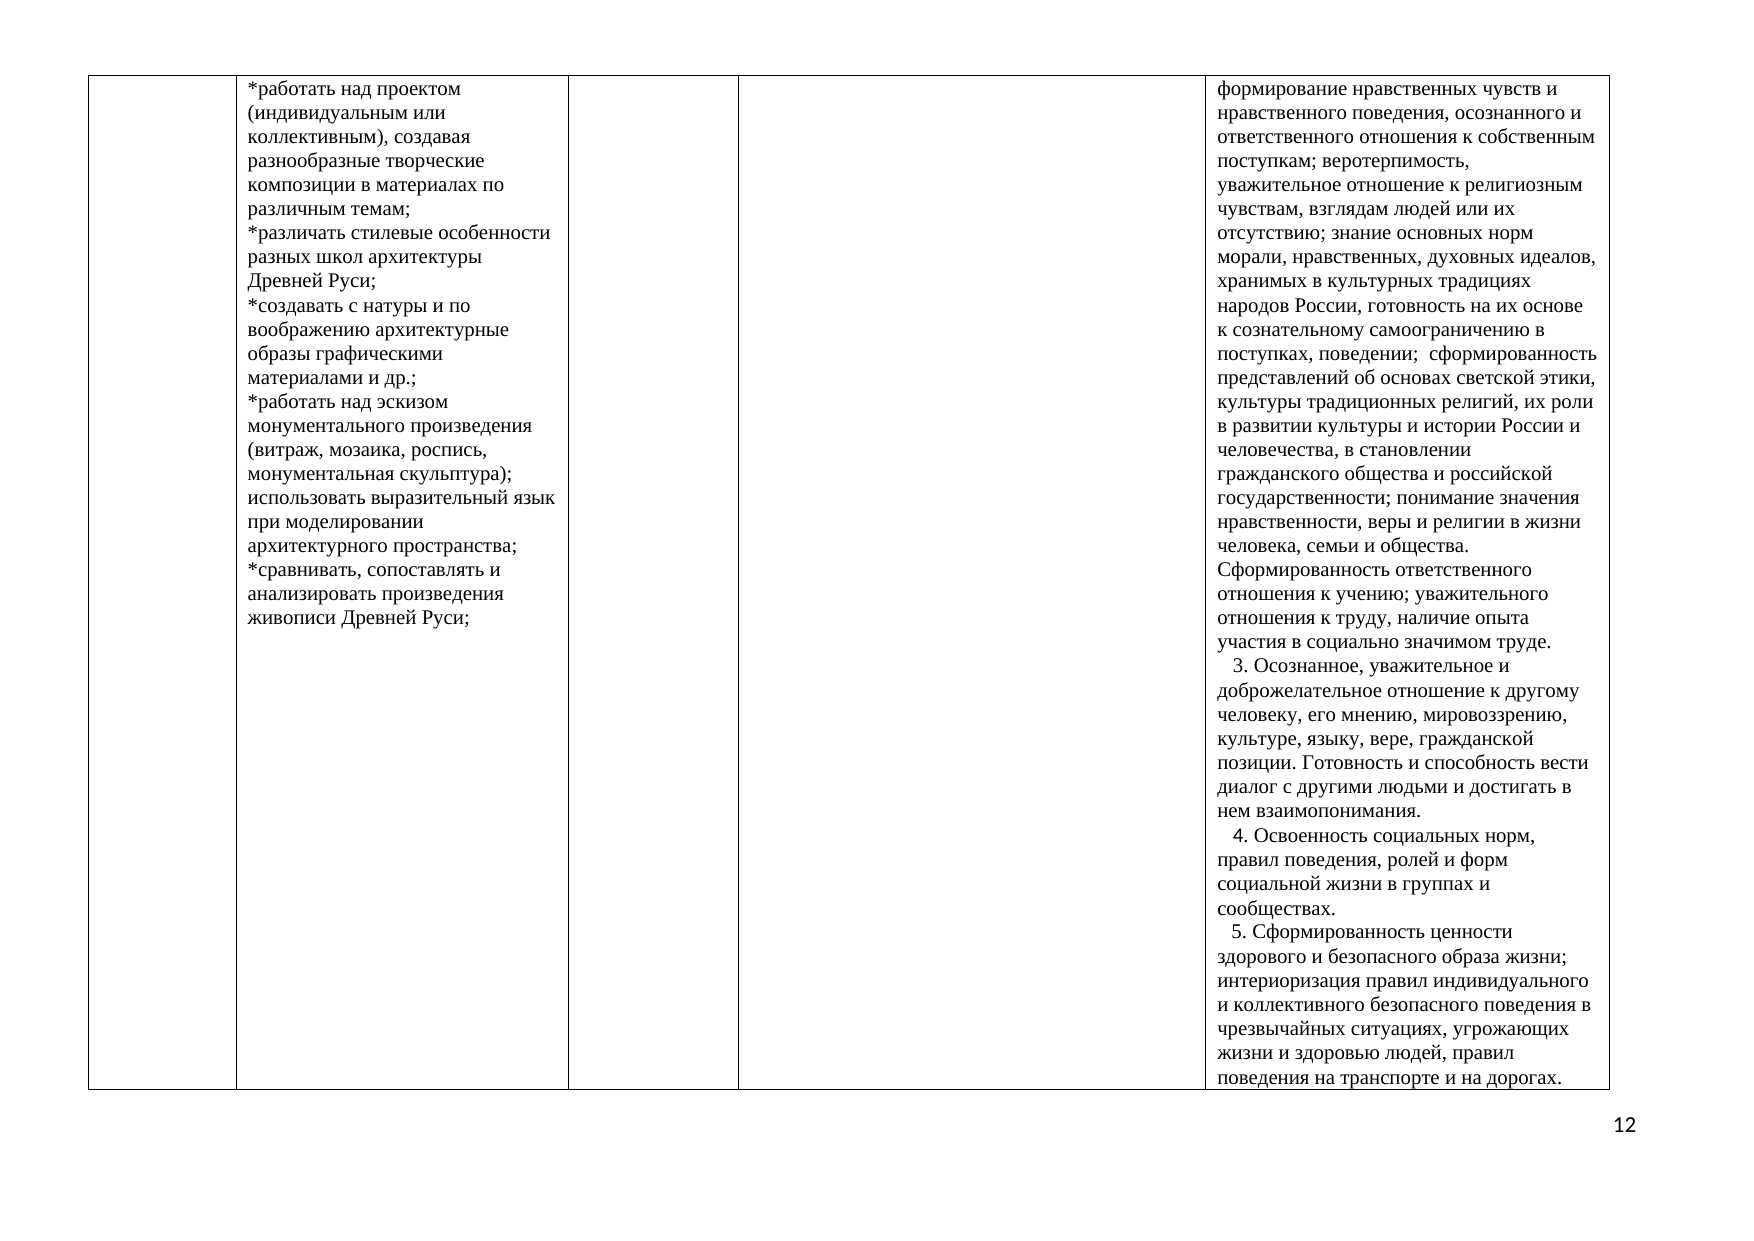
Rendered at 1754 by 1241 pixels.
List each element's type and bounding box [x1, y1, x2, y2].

table_cell [739, 76, 1205, 1089]
table_cell [1206, 76, 1609, 1089]
table_cell [89, 76, 236, 1089]
table_cell [569, 76, 738, 1089]
table_cell [237, 76, 568, 1089]
